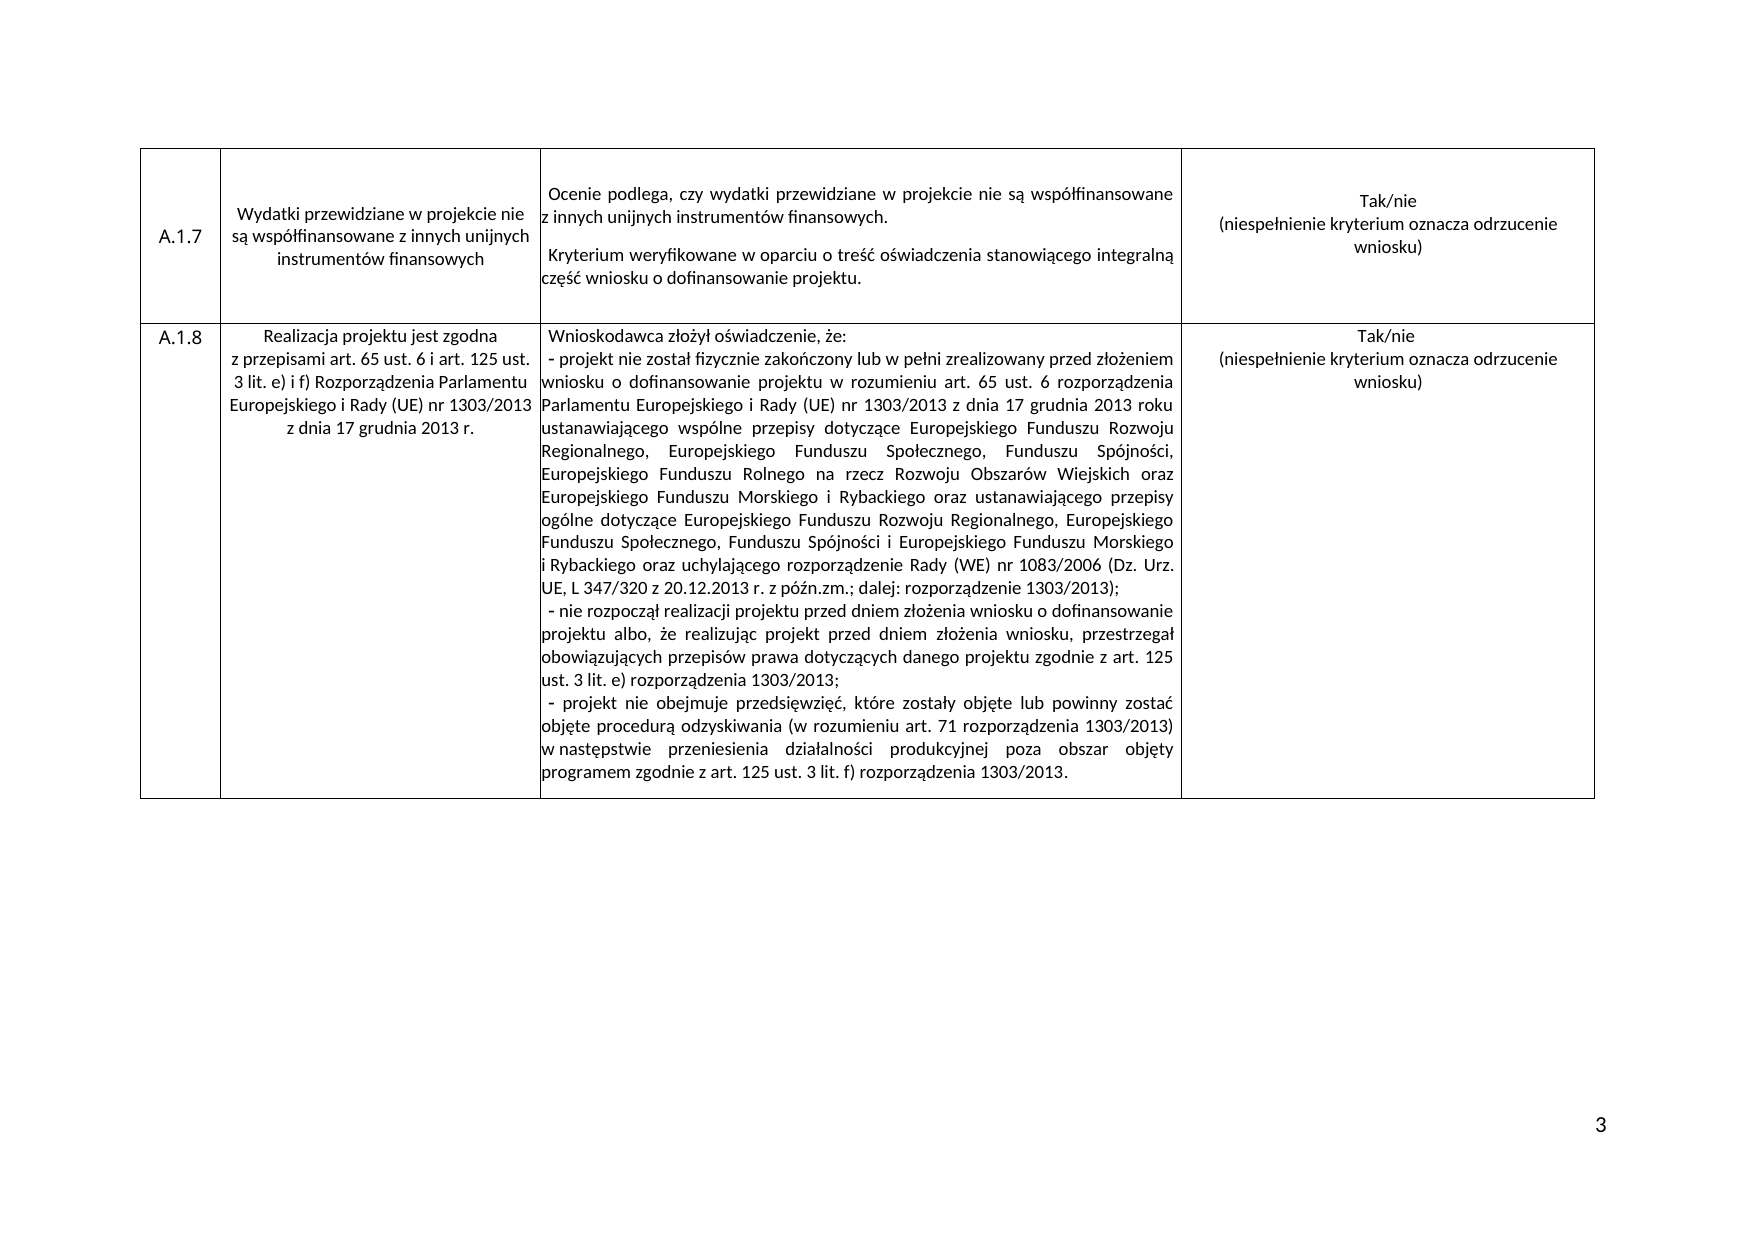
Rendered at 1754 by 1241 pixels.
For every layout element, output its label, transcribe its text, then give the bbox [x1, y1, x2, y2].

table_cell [1182, 149, 1594, 323]
table_cell Wnioskodawca złożył oświadczenie, że: projekt nie został fizycznie zakończony lub w pełni zrealizowany przed złożeniem wniosku o dofinansowanie projektu w rozumieniu art. 65 ust. 6 rozporządzenia Parlamentu Europejskiego i Rady (UE) nr 1303/2013 z dnia 17 grudnia 2013 roku ustanawiającego wspólne przepisy dotyczące Europejskiego Funduszu Rozwoju Regionalnego, Europejskiego Funduszu Społecznego, Funduszu Spójności, Europejskiego Funduszu Rolnego na rzecz Rozwoju Obszarów Wiejskich oraz Europejskiego Funduszu Morskiego i Rybackiego oraz ustanawiającego przepisy ogólne dotyczące Europejskiego Funduszu Rozwoju Regionalnego, Europejskiego Funduszu Społecznego, Funduszu Spójności i Europejskiego Funduszu Morskiego i Rybackiego oraz uchylającego rozporządzenie Rady (WE) nr 1083/2006 (Dz. Urz. UE, L 347/320 z 20.12.2013 r. z późn.zm.; dalej: rozporządzenie 1303/2013); nie rozpoczął realizacji projektu przed dniem złożenia wniosku o dofinansowanie projektu albo, że realizując projekt przed dniem złożenia wniosku, przestrzegał obowiązujących przepisów prawa dotyczących danego projektu zgodnie z art. 125 ust. 3 lit. e) rozporządzenia 1303/2013; projekt nie obejmuje przedsięwzięć, które zostały objęte lub powinny zostać objęte procedurą odzyskiwania (w rozumieniu art. 71 rozporządzenia 1303/2013) w następstwie przeniesienia działalności produkcyjnej poza obszar objęty programem zgodnie z art. 125 ust. 3 lit. f) rozporządzenia 1303/2013. Kryterium weryfikowane w oparciu o treść oświadczenia stanowiącegostanowiącego integralną część wniosku o dofinansowanie projektu. [541, 324, 1181, 798]
table_cell Ocenie podlega, czy wydatki przewidziane w projekcie nie są współfinansowane z innych unijnych instrumentów finansowych. Kryterium weryfikowane w oparciu o treść oświadczenia stanowiącego integralną część wniosku o dofinansowanie projektu. [541, 149, 1181, 323]
table_cell A.1.8 [141, 324, 220, 798]
table_cell Wydatki przewidziane w projekcie nie są współfinansowane z innych unijnych instrumentów finansowych [221, 149, 540, 323]
table_cell A.1.7 [141, 149, 220, 323]
table_cell Realizacja projektu jest zgodna z przepisami art. 65 ust. 6 i art. 125 ust. 3 lit. e) i f) Rozporządzenia Parlamentu Europejskiego i Rady (UE) nr 1303/2013 z dnia 17 grudnia 2013 r. [221, 324, 540, 798]
table_cell Tak/nie (niespełnienie kryterium oznacza odrzucenie wniosku) [1182, 324, 1594, 798]
